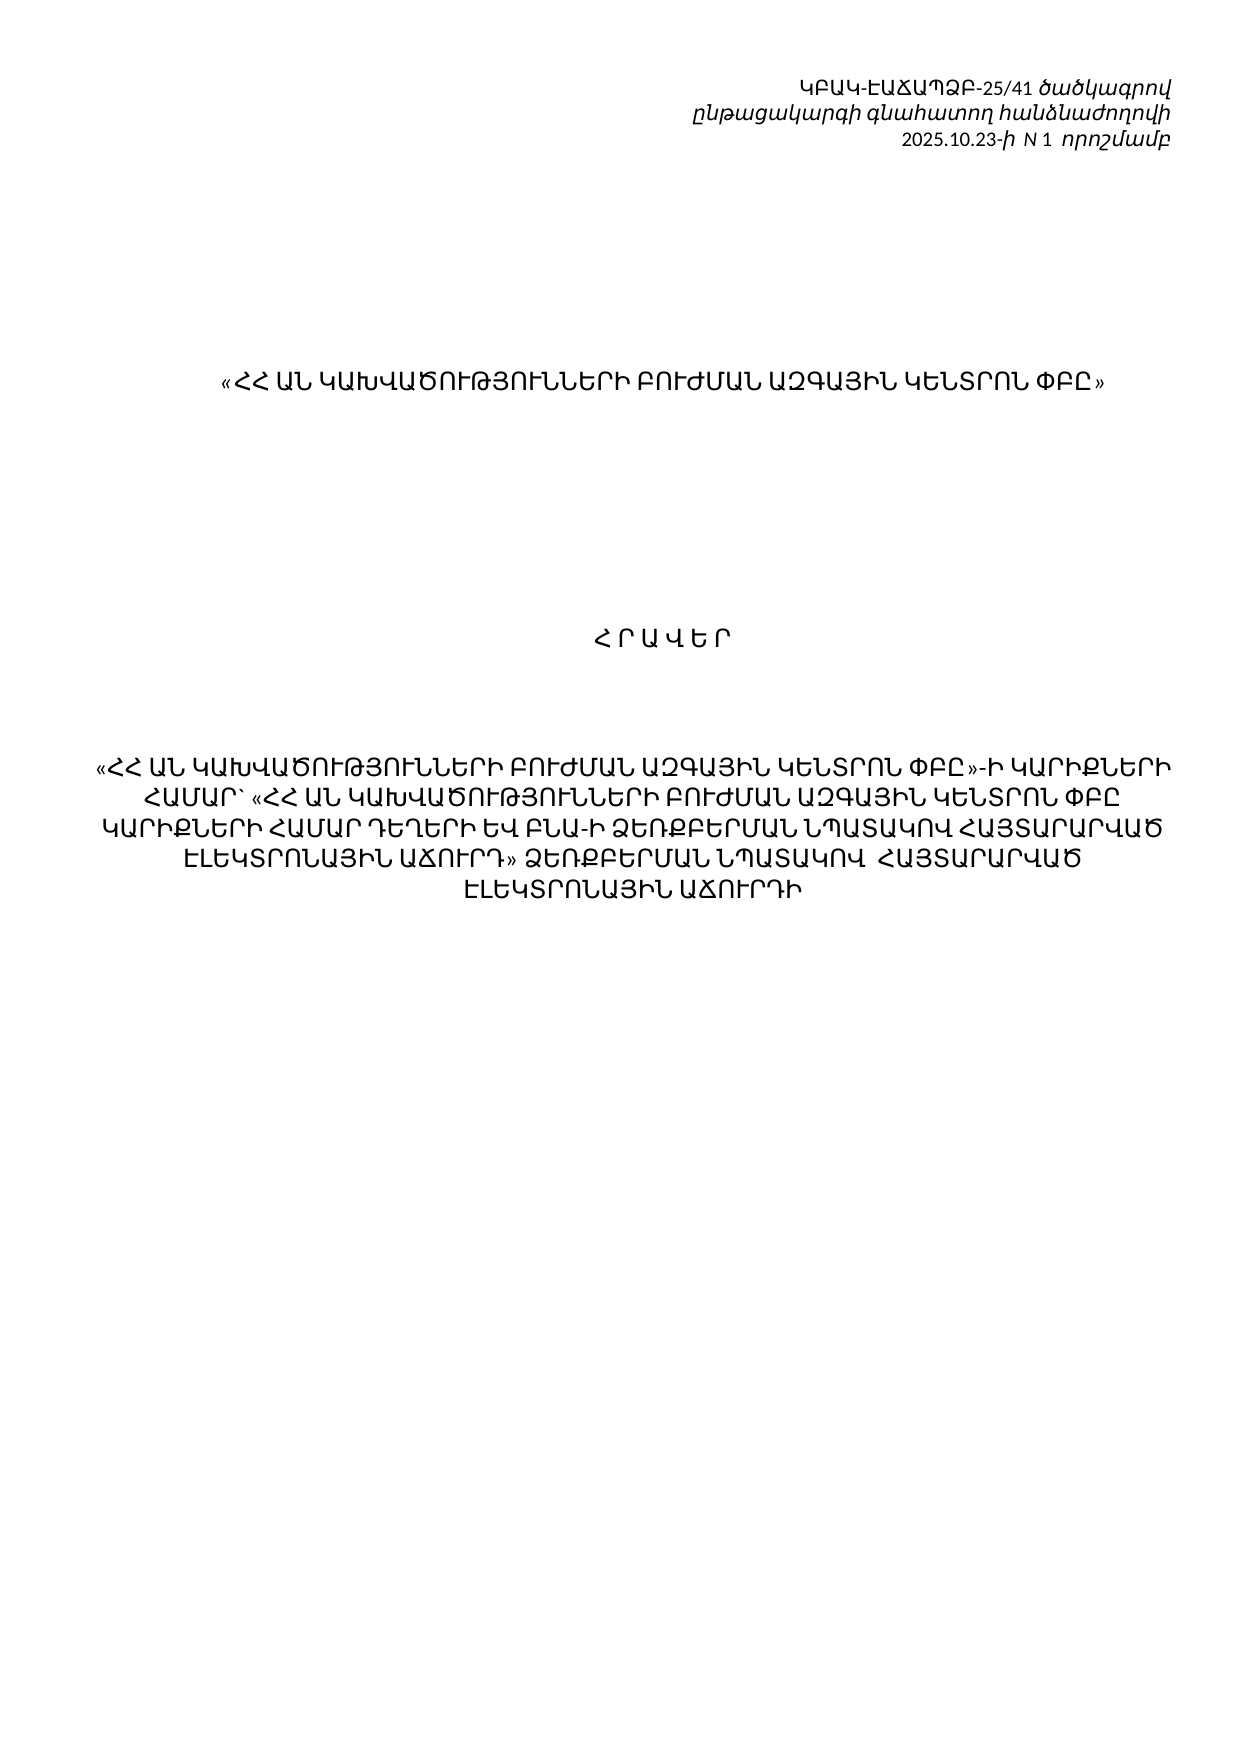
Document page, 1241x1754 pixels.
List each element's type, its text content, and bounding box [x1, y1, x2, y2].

text ԿԲԱԿ-ԷԱՃԱՊՁԲ-25/41 ծածկագրով [94, 75, 1171, 100]
text Հ Ր Ա Վ Ե Ր [94, 623, 1172, 653]
text ընթացակարգի գնահատող հանձնաժողովի [94, 100, 1171, 126]
text 2025.10.23 -ի N 1 որոշմամբ [94, 126, 1171, 151]
text « ՀՀ ԱՆ ԿԱԽՎԱԾՈՒԹՅՈՒՆՆԵՐԻ ԲՈՒԺՄԱՆ ԱԶԳԱՅԻՆ ԿԵՆՏՐՈՆ ՓԲԸ» [94, 366, 1172, 397]
text «ՀՀ ԱՆ ԿԱԽՎԱԾՈՒԹՅՈՒՆՆԵՐԻ ԲՈՒԺՄԱՆ ԱԶԳԱՅԻՆ ԿԵՆՏՐՈՆ ՓԲԸ»-Ի ԿԱՐԻՔՆԵՐԻ ՀԱՄԱՐ` «ՀՀ ԱՆ ԿԱԽՎԱԾՈՒԹՅՈՒՆՆԵՐԻ ԲՈՒԺՄԱՆ ԱԶԳԱՅԻՆ ԿԵՆՏՐՈՆ ՓԲԸ ԿԱՐԻՔՆԵՐԻ ՀԱՄԱՐ ԴԵՂԵՐԻ ԵՎ ԲՆԱ-Ի ՁԵՌՔԲԵՐՄԱՆ ՆՊԱՏԱԿՈՎ ՀԱՅՏԱՐԱՐՎԱԾ ԷԼԵԿՏՐՈՆԱՅԻՆ ԱՃՈՒՐԴ» ՁԵՌՔԲԵՐՄԱՆ ՆՊԱՏԱԿՈՎ ՀԱՅՏԱՐԱՐՎԱԾ ԷԼԵԿՏՐՈՆԱՅԻՆ ԱՃՈՒՐԴԻ [94, 752, 1172, 904]
